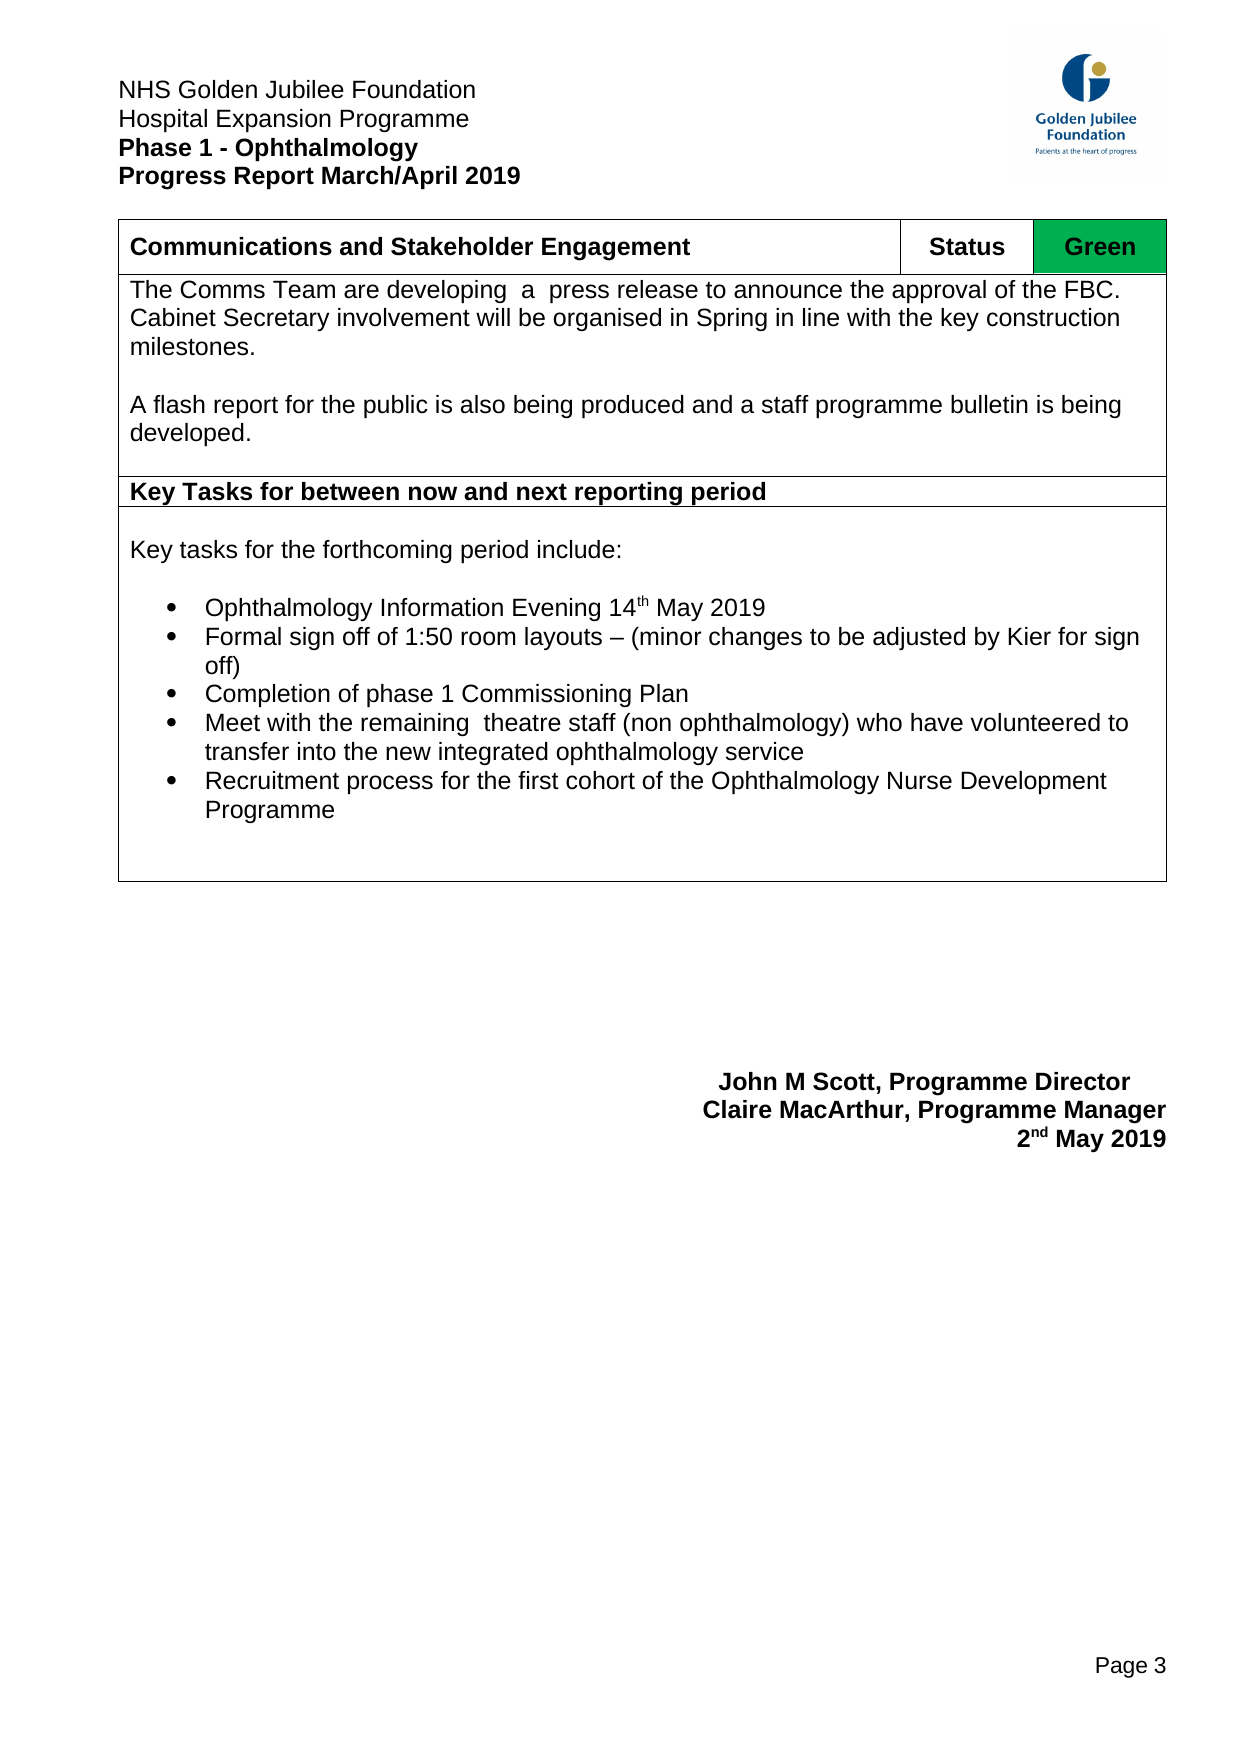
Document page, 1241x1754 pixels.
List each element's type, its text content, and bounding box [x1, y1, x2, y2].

table_cell The Comms Team are developing a press release to announce the approval of the FBC. Cabinet Secretary involvement will be organised in Spring in line with the key construction milestones. A flash report for the public is also being produced and a staff programme bulletin is being developed. [119, 275, 1166, 476]
text Claire MacArthur, Programme Manager [118, 1095, 1166, 1124]
table_cell Green [1034, 220, 1166, 273]
table_cell Communications and Stakeholder Engagement [119, 220, 900, 273]
picture [1007, 28, 1164, 185]
table_cell Key tasks for the forthcoming period include: Ophthalmology Information Evening 14th May 2019 Formal sign off of 1:50 room layouts – (minor changes to be adjusted by Kier for sign off) Completion of phase 1 Commissioning Plan Meet with the remaining theatre staff (non ophthalmology) who have volunteered to transfer into the new integrated ophthalmology service Recruitment process for the first cohort of the Ophthalmology Nurse Development Programme [119, 507, 1166, 881]
text 2nd May 2019 [118, 1124, 1166, 1153]
table_cell Key Tasks for between now and next reporting period [119, 477, 1166, 506]
table_cell Status [901, 220, 1033, 273]
text John M Scott, Programme Director [718, 1066, 1166, 1095]
